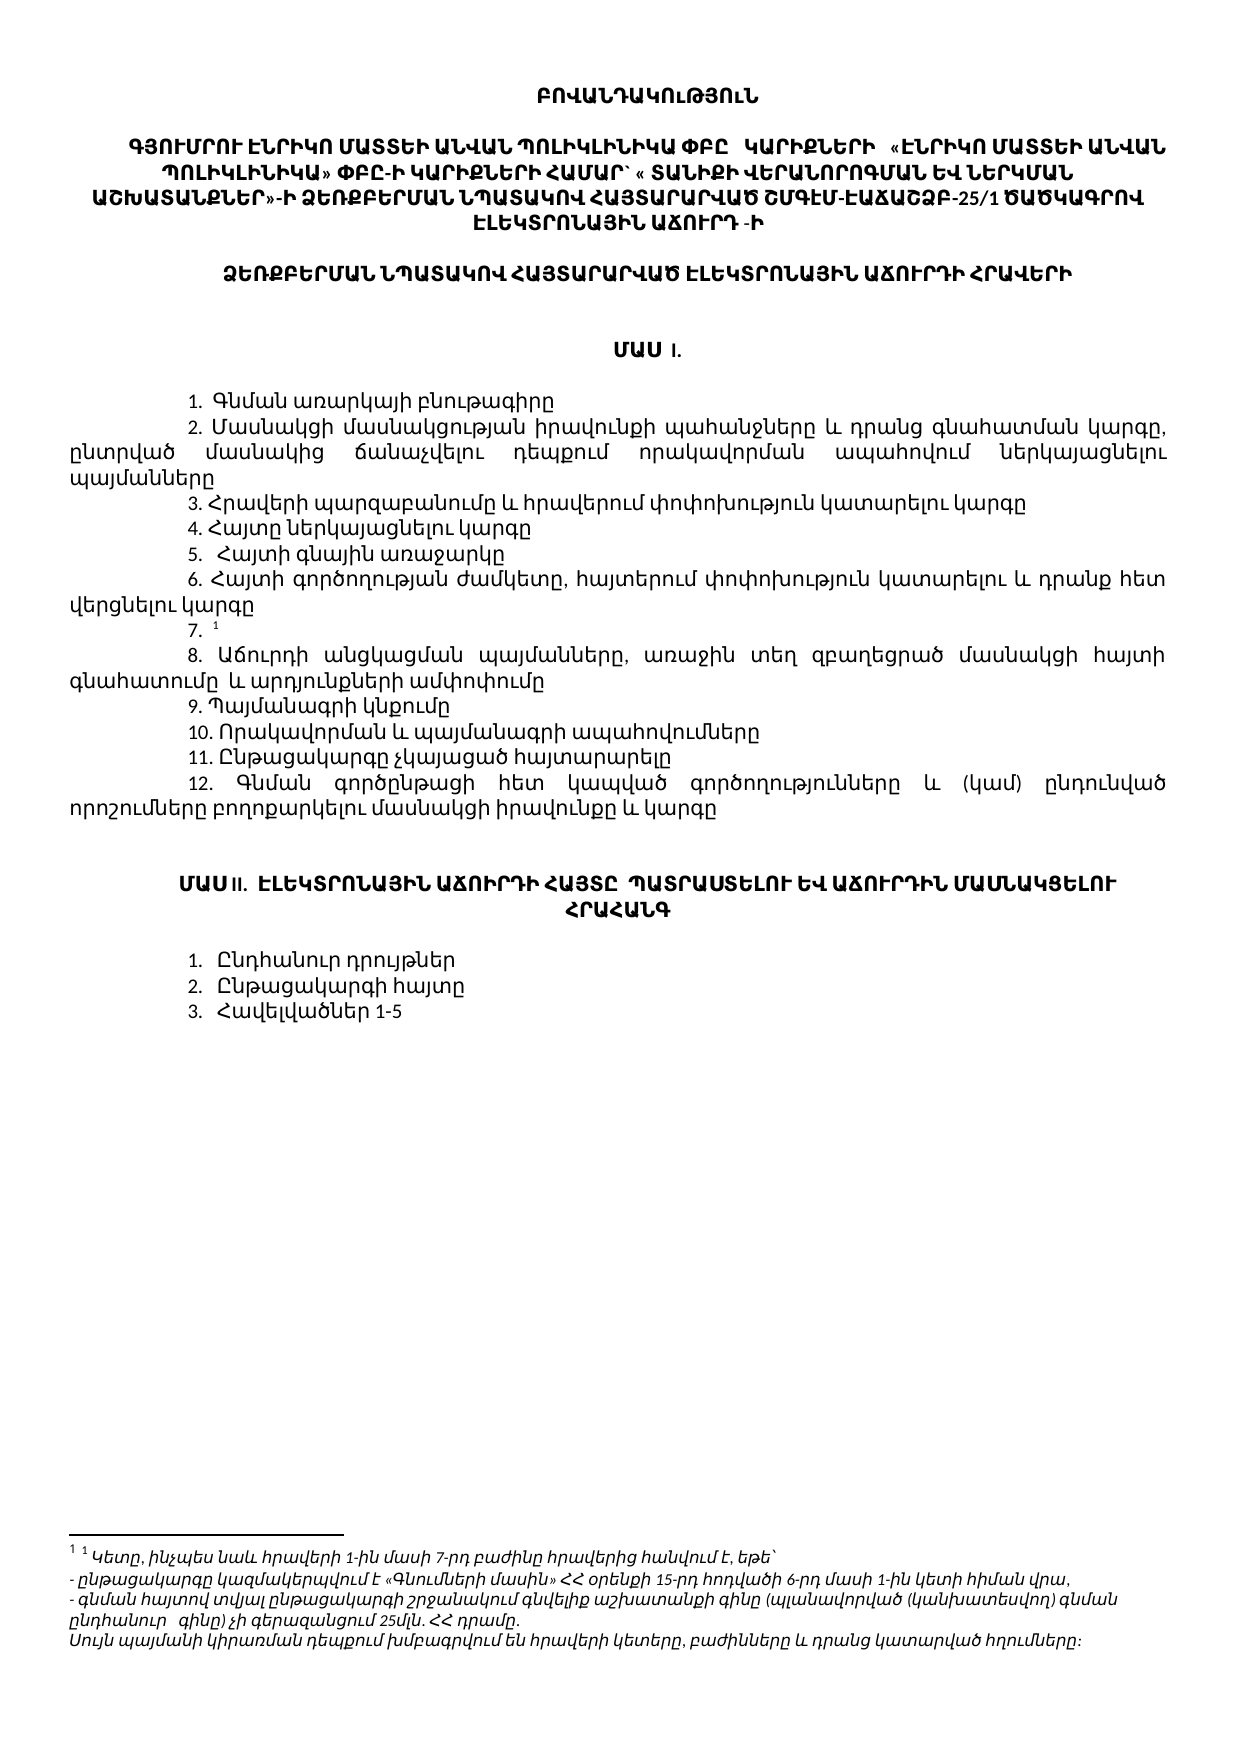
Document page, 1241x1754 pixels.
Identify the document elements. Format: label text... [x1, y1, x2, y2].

text 7. [69, 617, 1167, 643]
text ՁԵՌՔԲԵՐՄԱՆ ՆՊԱՏԱԿՈՎ ՀԱՅՏԱՐԱՐՎԱԾ ԷԼԵԿՏՐՈՆԱՅԻՆ ԱՃՈՒՐԴԻ ՀՐԱՎԵՐԻ [69, 261, 1167, 287]
text ՄԱՍ I. [69, 338, 1167, 363]
text 1. Ընդհանուր դրույթներ [69, 948, 1167, 973]
text ԲՈՎԱՆԴԱԿՈւԹՅՈւՆ [69, 83, 1167, 109]
text 6. Հայտի գործողության ժամկետը, հայտերում փոփոխություն կատարելու և դրանք հետ վերցնելու կարգը [69, 566, 1167, 617]
text 9. Պայմանագրի կնքումը [69, 693, 1167, 719]
text ԳՅՈՒՄՐՈՒ ԷՆՐԻԿՈ ՄԱՏՏԵԻ ԱՆՎԱՆ ՊՈԼԻԿԼԻՆԻԿԱ ՓԲԸ ԿԱՐԻՔՆԵՐԻ «ԷՆՐԻԿՈ ՄԱՏՏԵԻ ԱՆՎԱՆ ՊՈԼԻԿԼԻՆԻԿԱ» ՓԲԸ-Ի ԿԱՐԻՔՆԵՐԻ ՀԱՄԱՐ` « ՏԱՆԻՔԻ ՎԵՐԱՆՈՐՈԳՄԱՆ ԵՎ ՆԵՐԿՄԱՆ ԱՇԽԱՏԱՆՔՆԵՐ»-Ի ՁԵՌՔԲԵՐՄԱՆ ՆՊԱՏԱԿՈՎ ՀԱՅՏԱՐԱՐՎԱԾ ՇՄԳէՄ-ԷԱՃԱՇՁԲ-25/1 ԾԱԾԿԱԳՐՈՎ ԷԼԵԿՏՐՈՆԱՅԻՆ ԱՃՈՒՐԴ -Ի [69, 134, 1167, 236]
text 12. Գնման գործընթացի հետ կապված գործողությունները և (կամ) ընդունված որոշումները բողոքարկելու մասնակցի իրավունքը և կարգը [69, 770, 1167, 821]
text 4. Հայտը ներկայացնելու կարգը [69, 516, 1167, 541]
text 3. Հավելվածներ 1-5 [69, 998, 1167, 1024]
text 11. Ընթացակարգը չկայացած հայտարարելը [69, 744, 1167, 770]
text 2. Մասնակցի մասնակցության իրավունքի պահանջները և դրանց գնահատման կարգը, ընտրված մասնակից ճանաչվելու դեպքում որակավորման ապահովում ներկայացնելու պայմանները [69, 414, 1167, 490]
text ՄԱՍ II. ԷԼԵԿՏՐՈՆԱՅԻՆ ԱՃՈԻՐԴԻ ՀԱՅՏԸ ՊԱՏՐԱՍՏԵԼՈՒ ԵՎ ԱՃՈՒՐԴԻՆ ՄԱՍՆԱԿՑԵԼՈՒ ՀՐԱՀԱՆԳ [69, 871, 1167, 922]
text 2. Ընթացակարգի հայտը [69, 973, 1167, 998]
text 1. Գնման առարկայի բնութագիրը [69, 388, 1167, 414]
text 8. Աճուրդի անցկացման պայմանները, առաջին տեղ զբաղեցրած մասնակցի հայտի գնահատումը և արդյունքների ամփոփումը [69, 643, 1167, 693]
text 3. Հրավերի պարզաբանումը և հրավերում փոփոխություն կատարելու կարգը [69, 490, 1167, 516]
text 10. Որակավորման և պայմանագրի ապահովումները [69, 719, 1167, 744]
text 5. Հայտի գնային առաջարկը [69, 541, 1167, 566]
